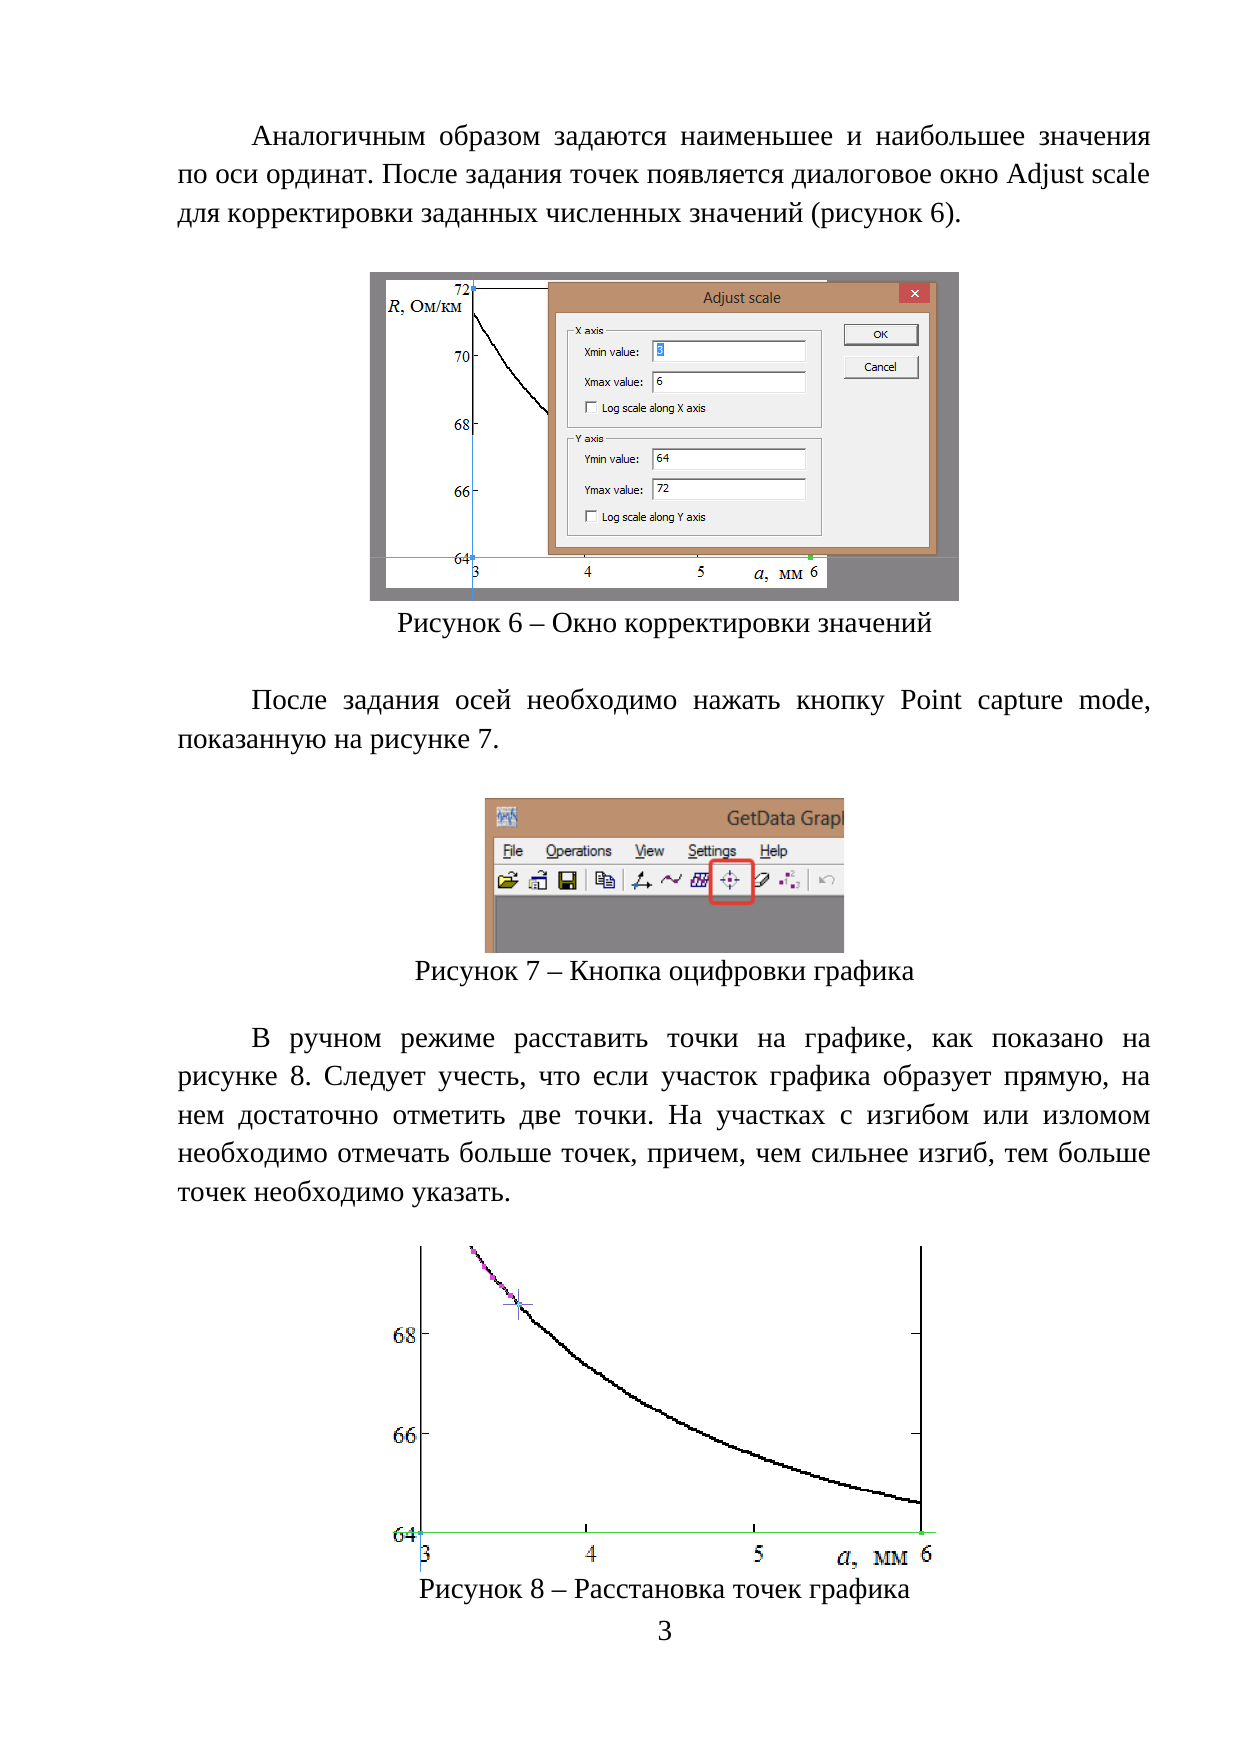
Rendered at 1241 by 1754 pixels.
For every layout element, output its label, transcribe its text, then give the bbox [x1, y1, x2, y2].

picture [369, 272, 959, 601]
picture [392, 1246, 937, 1572]
text После задания осей необходимо нажать кнопку Point capture mode, показанную на рисунке 7. [177, 682, 1152, 754]
text В ручном режиме расставить точки на графике, как показано на рисунке 8. Следует учесть, что если участок графика образует прямую, на нем достаточно отметить две точки. На участках с изгибом или изломом необходимо отмечать больше точек, причем, чем сильнее изгиб, тем больше точек необходимо указать. [177, 1020, 1152, 1208]
picture [484, 798, 845, 953]
text Рисунок 8 – Расстановка точек графика [177, 1571, 1152, 1605]
text Аналогичным образом задаются наименьшее и наибольшее значения по оси ординат. После задания точек появляется диалоговое окно Adjust scale для корректировки заданных численных значений (рисунок 6). [177, 118, 1152, 229]
text Рисунок 6 – Окно корректировки значений [177, 605, 1152, 639]
text Рисунок 7 – Кнопка оцифровки графика [177, 953, 1152, 986]
